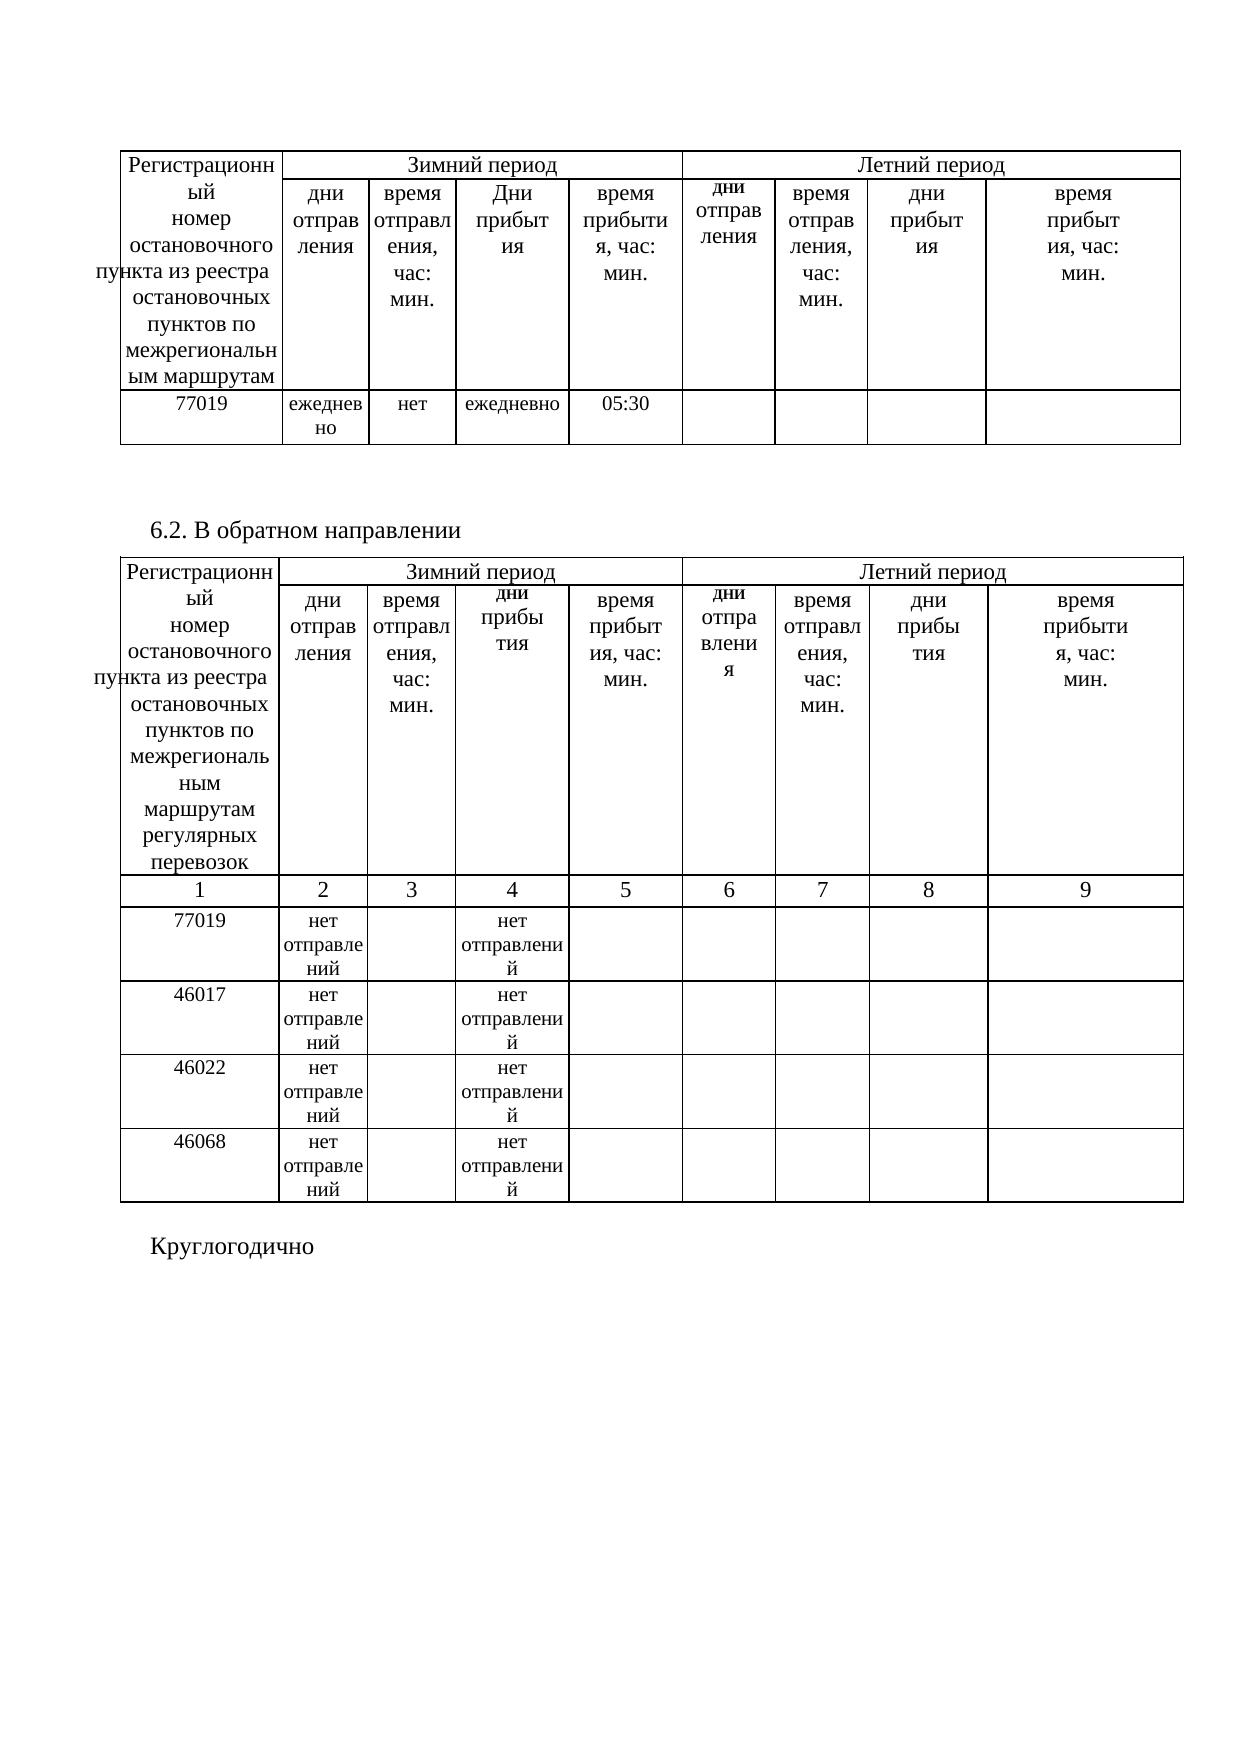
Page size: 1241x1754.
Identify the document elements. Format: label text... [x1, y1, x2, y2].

table_cell [683, 391, 774, 444]
table_cell время отправл ения, час: мин. [368, 586, 455, 874]
table_header Регистрационный номер остановочного пункта из реестра остановочных пунктов по межрегиональным маршрутам регулярных перевозок [121, 558, 278, 874]
table_cell 9 [989, 876, 1183, 906]
table_cell [683, 908, 775, 980]
table_cell 46068 [121, 1129, 278, 1201]
table_cell 77019 [121, 908, 278, 980]
table_cell [368, 908, 455, 980]
table_header Зимний период [283, 152, 682, 178]
table_cell 8 [870, 876, 987, 906]
table_cell 4 [456, 876, 568, 906]
table_cell [870, 982, 987, 1054]
table_cell [989, 1129, 1183, 1201]
table_cell 7 [776, 876, 869, 906]
table_cell [368, 1055, 455, 1127]
table_cell [870, 908, 987, 980]
table_cell [570, 1055, 682, 1127]
table_cell ДНИ прибы тия [456, 586, 568, 874]
table_cell [368, 982, 455, 1054]
table_cell [776, 982, 869, 1054]
table_cell [570, 982, 682, 1054]
table_cell [776, 391, 867, 444]
table_cell дни отправ ления [280, 586, 367, 874]
table_cell [570, 908, 682, 980]
table_cell 1 [121, 876, 278, 906]
table_header Летний период [683, 152, 1180, 178]
table_cell [870, 1055, 987, 1127]
table_cell [987, 391, 1180, 444]
table_cell нет отправлений [456, 1055, 568, 1127]
table_cell [683, 1129, 775, 1201]
table_cell время отправл ения, час: мин. [776, 586, 869, 874]
table_cell нет отправлений [280, 982, 367, 1054]
table_cell нет отправлений [280, 1055, 367, 1127]
table_cell [989, 908, 1183, 980]
table_cell 46022 [121, 1055, 278, 1127]
table_cell дни прибыт ия [868, 180, 985, 389]
table_cell [776, 908, 869, 980]
table_cell дни отправ ления [283, 180, 368, 389]
table_cell 05:30 [570, 391, 682, 444]
table_cell [870, 1129, 987, 1201]
table_cell 6 [683, 876, 775, 906]
table_cell время отправл ения, час: мин. [370, 180, 455, 389]
table_cell ежедневно [457, 391, 568, 444]
table_cell [776, 1129, 869, 1201]
text Круглогодично [150, 1231, 1090, 1260]
table_cell 46017 [121, 982, 278, 1054]
table_cell время прибыти я, час: мин. [570, 180, 682, 389]
table_cell нет [370, 391, 455, 444]
table_cell [683, 1055, 775, 1127]
table_cell [868, 391, 985, 444]
text 6.2. В обратном направлении [150, 515, 1090, 544]
table_cell 77019 [121, 391, 282, 444]
table_cell [989, 982, 1183, 1054]
table_cell [776, 1055, 869, 1127]
table_cell 5 [570, 876, 682, 906]
table_cell нет отправлений [280, 908, 367, 980]
table_cell время прибыти я, час: мин. [989, 586, 1183, 874]
table_cell время прибыт ия, час: мин. [987, 180, 1180, 389]
table_cell Дни прибыт ия [457, 180, 568, 389]
table_header Зимний период [280, 558, 682, 584]
table_cell ДНИ отправ ления [683, 180, 774, 389]
table_cell дни прибы тия [870, 586, 987, 874]
table_cell ежедневно [283, 391, 368, 444]
table_cell нет отправлений [456, 982, 568, 1054]
table_cell нет отправлений [456, 908, 568, 980]
table_cell ДНИ отпра влени я [683, 586, 775, 874]
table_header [121, 152, 282, 389]
table_cell 3 [368, 876, 455, 906]
table_cell нет отправлений [280, 1129, 367, 1201]
table_cell нет отправлений [456, 1129, 568, 1201]
table_cell 2 [280, 876, 367, 906]
table_cell [570, 1129, 682, 1201]
table_cell [368, 1129, 455, 1201]
table_cell [989, 1055, 1183, 1127]
table_header Летний период [683, 558, 1183, 584]
table_cell время отправ ления, час: мин. [776, 180, 867, 389]
table_cell время прибыт ия, час: мин. [570, 586, 682, 874]
table_cell [683, 982, 775, 1054]
